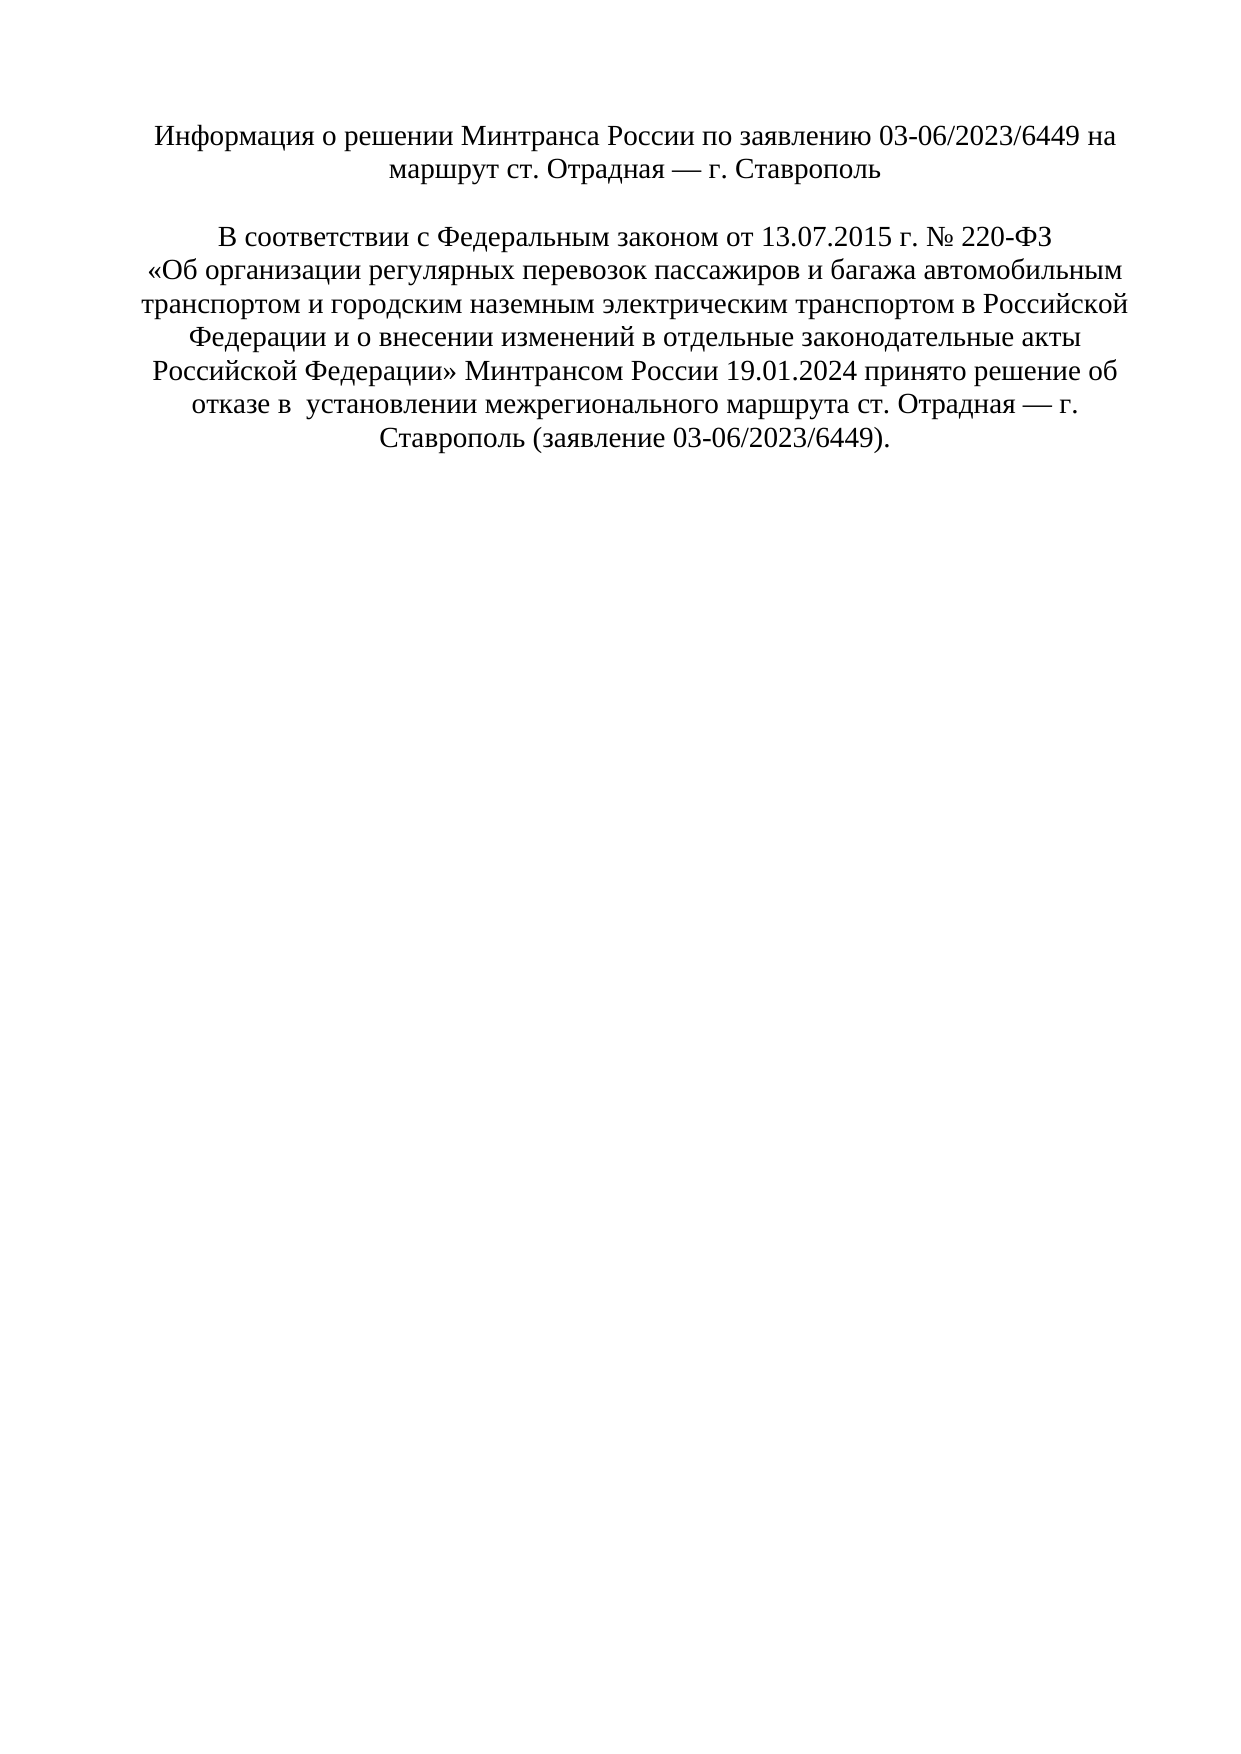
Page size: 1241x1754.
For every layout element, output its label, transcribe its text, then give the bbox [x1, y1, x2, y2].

text В соответствии с Федеральным законом от 13.07.2015 г. № 220-ФЗ «Об организации регулярных перевозок пассажиров и багажа автомобильным транспортом и городским наземным электрическим транспортом в Российской Федерации и о внесении изменений в отдельные законодательные акты Российской Федерации» Минтрансом России 19.01.2024 принято решение об отказе в установлении межрегионального маршрута ст. Отрадная — г. Ставрополь (заявление 03-06/2023/6449). [118, 219, 1152, 453]
text Информация о решении Минтранса России по заявлению 03-06/2023/6449 на маршрут ст. Отрадная — г. Ставрополь [118, 118, 1152, 185]
